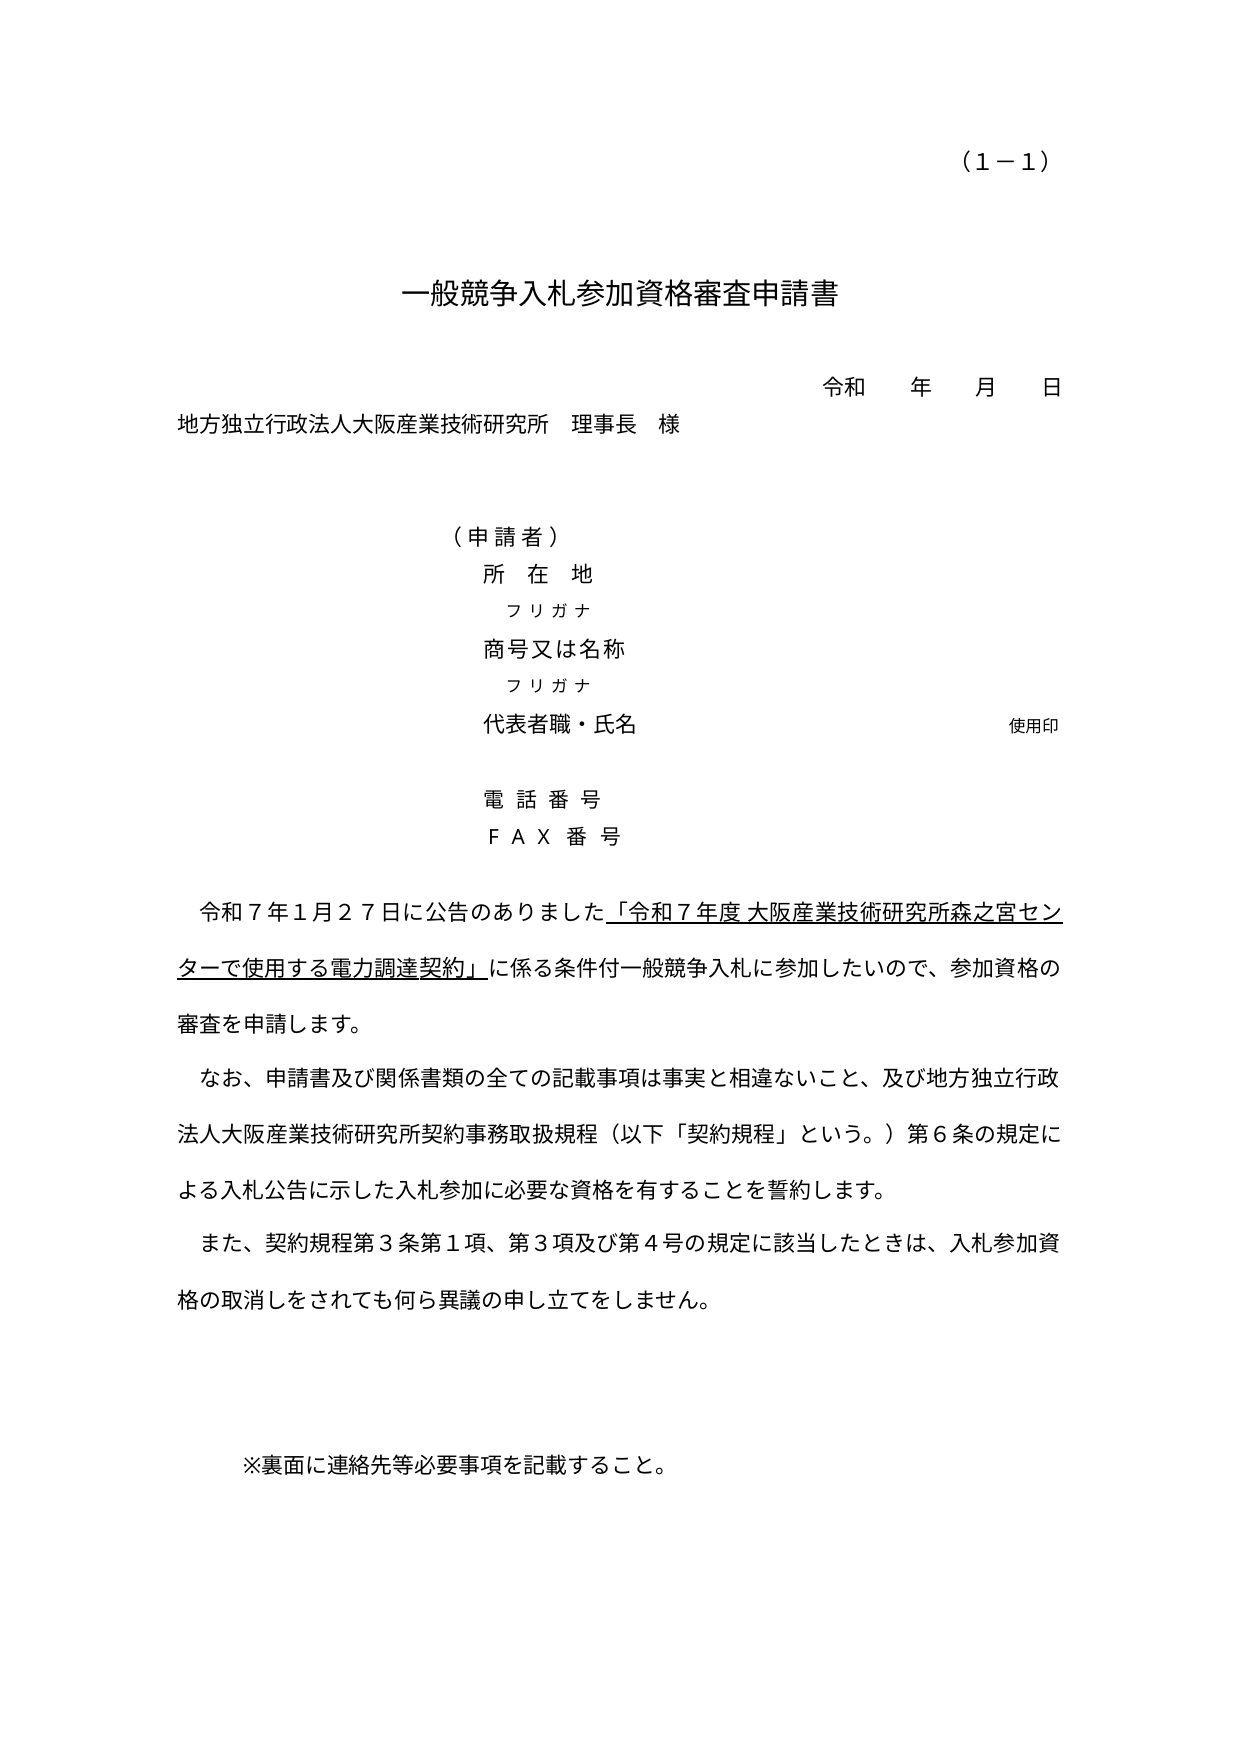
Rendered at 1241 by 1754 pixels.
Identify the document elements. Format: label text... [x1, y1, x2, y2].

text フリガナ [505, 667, 1063, 704]
text 令和７年１月２７日に公告のありました「令和７年度 大阪産業技術研究所森之宮センターで使用する電力調達契約」に係る条件付一般競争入札に参加したいので、参加資格の審査を申請します。 [177, 892, 1063, 1042]
text 一般競争入札参加資格審査申請書 [177, 254, 1063, 329]
text 代表者職・氏名 使用印 [483, 704, 1063, 742]
text （１－１） [177, 142, 1063, 179]
text なお、申請書及び関係書類の全ての記載事項は事実と相違ないこと、及び地方独立行政法人大阪産業技術研究所契約事務取扱規程（以下「契約規程」という。）第６条の規定による入札公告に示した入札参加に必要な資格を有することを誓約します。 [177, 1058, 1063, 1208]
text ※裏面に連絡先等必要事項を記載すること。 [243, 1446, 1063, 1483]
text 地方独立行政法人大阪産業技術研究所 理事長 様 [177, 404, 1063, 442]
text FAX番号 [488, 817, 1063, 854]
text 所在地 [483, 554, 1063, 592]
text フリガナ [505, 592, 1063, 629]
text （申請者） [440, 517, 1063, 554]
text 電話番号 [483, 779, 1063, 817]
text 商号又は名称 [483, 629, 1063, 667]
text 令和 年 月 日 [177, 367, 1063, 404]
text また、契約規程第３条第１項、第３項及び第４号の規定に該当したときは、入札参加資格の取消しをされても何ら異議の申し立てをしません。 [177, 1223, 1063, 1317]
